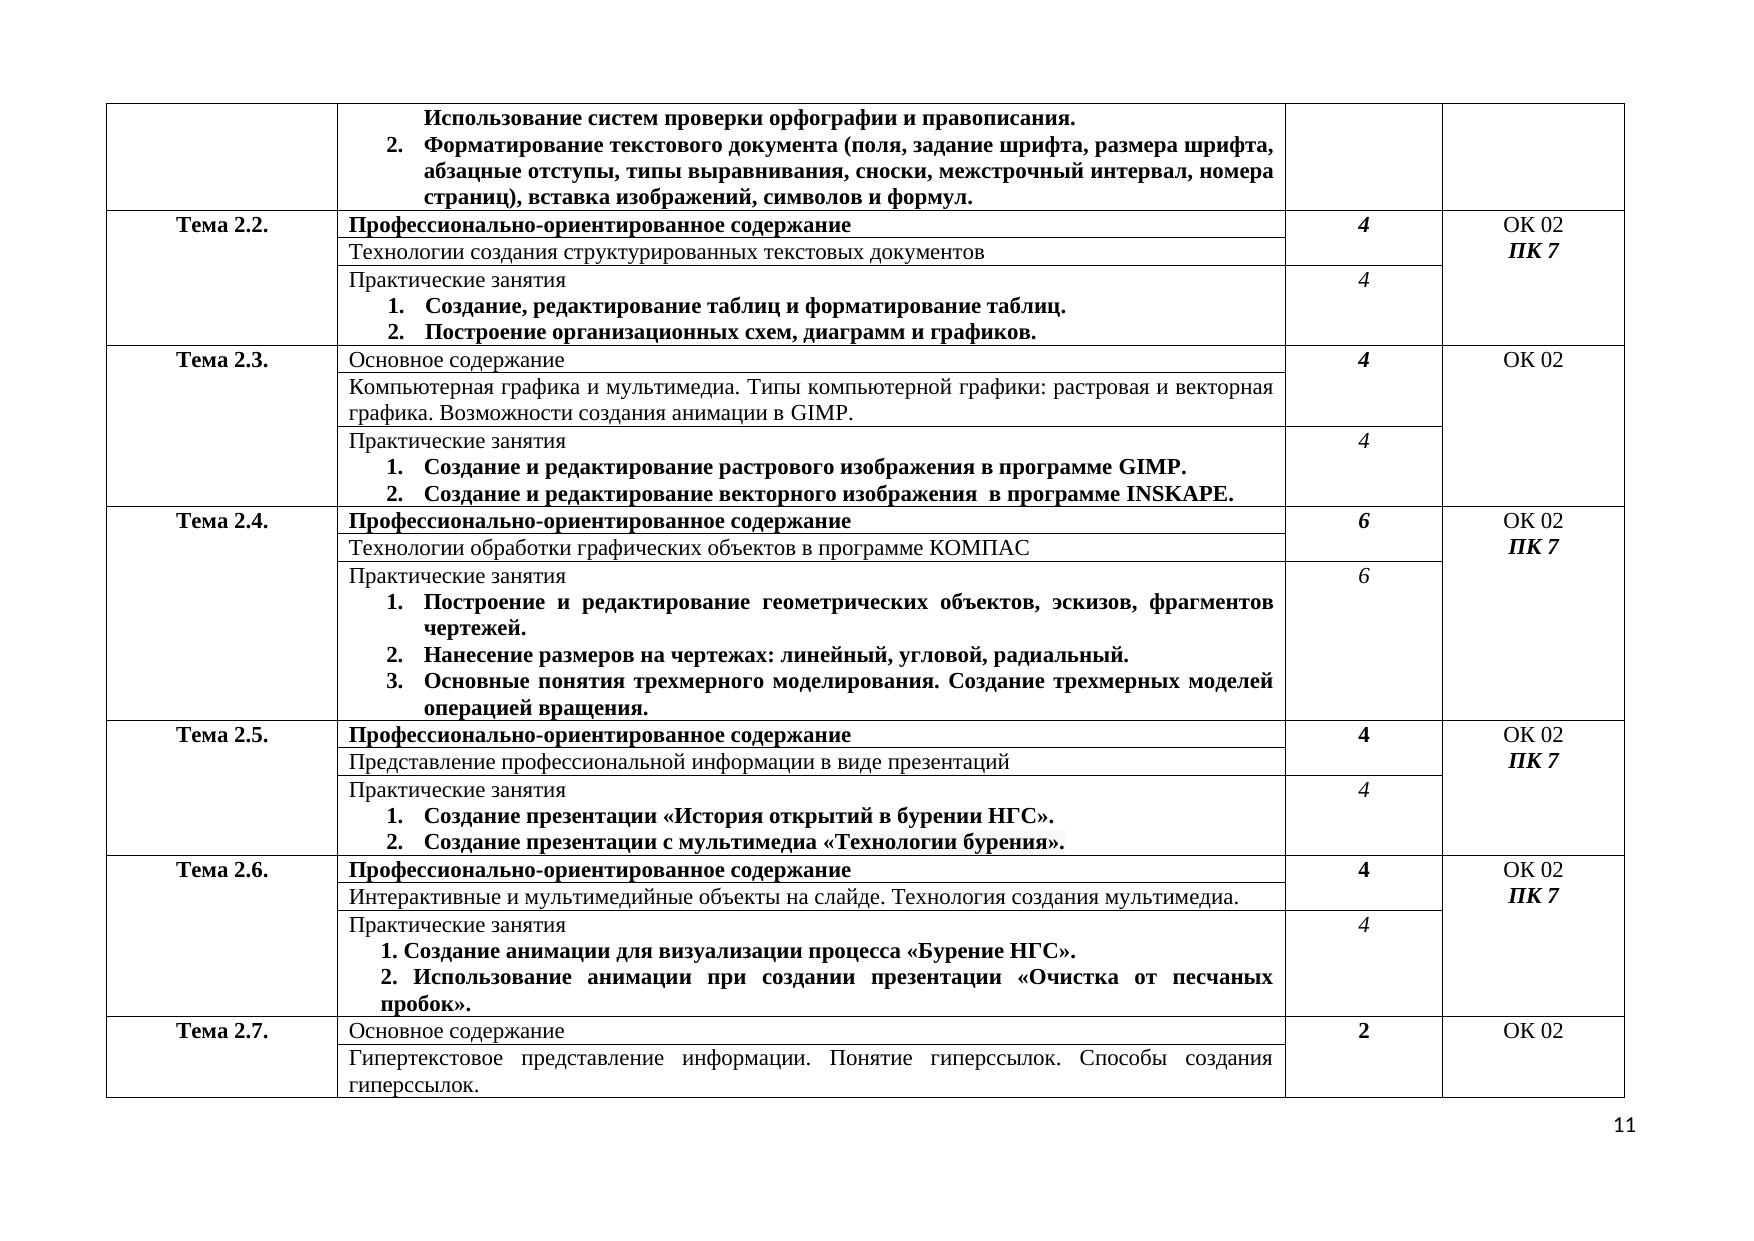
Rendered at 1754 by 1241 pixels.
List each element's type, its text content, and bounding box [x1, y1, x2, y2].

table_cell 4 [1286, 911, 1442, 1016]
table_cell ОК 02 ПК 7 [1443, 856, 1624, 1016]
table_cell 4 [1286, 427, 1442, 506]
table_cell Гипертекстовое представление информации. Понятие гиперссылок. Способы создания гиперссылок. [338, 1045, 1285, 1097]
table_cell 4 [1286, 346, 1442, 426]
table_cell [338, 104, 1285, 210]
table_cell Тема 2.6. [107, 856, 337, 1016]
table_cell 4 [1286, 776, 1442, 855]
table_cell 6 [1286, 562, 1442, 720]
table_cell 4 [1286, 211, 1442, 264]
table_cell Практические занятия Создание и редактирование растрового изображения в программе GIMP. Создание и редактирование векторного изображения в программе INSKAPE. [338, 427, 1285, 506]
table_cell 4 [1286, 104, 1442, 210]
table_cell 2 [1286, 1017, 1442, 1097]
table_cell Тема 2.4. [107, 507, 337, 720]
table_cell ОК 02 [1443, 1017, 1624, 1097]
table_cell Тема 2.5. [107, 721, 337, 855]
table_cell ОК 02 ПК 7 [1443, 721, 1624, 855]
table_cell ОК 02 ПК 7 [1443, 507, 1624, 720]
table_cell Практические занятия Создание презентации «История открытий в бурении НГС». Создание презентации с мультимедиа «Технологии бурения». [338, 776, 1285, 855]
table_cell Практические занятия Построение и редактирование геометрических объектов, эскизов, фрагментов чертежей. Нанесение размеров на чертежах: линейный, угловой, радиальный. Основные понятия трехмерного моделирования. Создание трехмерных моделей операцией вращения. [338, 562, 1285, 720]
table_cell Практические занятия Создание, редактирование таблиц и форматирование таблиц. Построение организационных схем, диаграмм и графиков. [338, 266, 1285, 345]
table_cell Профессионально-ориентированное содержание [338, 856, 1285, 882]
table_cell Основное содержание [338, 1017, 1285, 1043]
table_cell Тема 2.3. [107, 346, 337, 506]
table_cell 4 [1286, 721, 1442, 775]
table_cell Технологии создания структурированных текстовых документов [338, 238, 1285, 264]
table_cell Интерактивные и мультимедийные объекты на слайде. Технология создания мультимедиа. [338, 883, 1285, 909]
table_cell Основное содержание [338, 346, 1285, 372]
table_cell Профессионально-ориентированное содержание [338, 721, 1285, 747]
table_cell Представление профессиональной информации в виде презентаций [338, 748, 1285, 775]
table_cell Технологии обработки графических объектов в программе КОМПАС [338, 534, 1285, 561]
table_cell Профессионально-ориентированное содержание [338, 211, 1285, 237]
table_cell Практические занятия 1. Создание анимации для визуализации процесса «Бурение НГС». 2. Использование анимации при создании презентации «Очистка от песчаных пробок». [338, 911, 1285, 1016]
table_cell Тема 2.2. [107, 211, 337, 345]
table_cell Тема 2.7. [107, 1017, 337, 1097]
table_cell 4 [1286, 266, 1442, 345]
table_cell Компьютерная графика и мультимедиа. Типы компьютерной графики: растровая и векторная графика. Возможности создания анимации в GIMP. [338, 373, 1285, 426]
table_cell ОК 02 ПК 7 [1443, 211, 1624, 345]
table_cell 4 [1286, 856, 1442, 909]
table_cell Профессионально-ориентированное содержание [338, 507, 1285, 533]
table_cell ОК 02 [1443, 346, 1624, 506]
table_cell 6 [1286, 507, 1442, 561]
